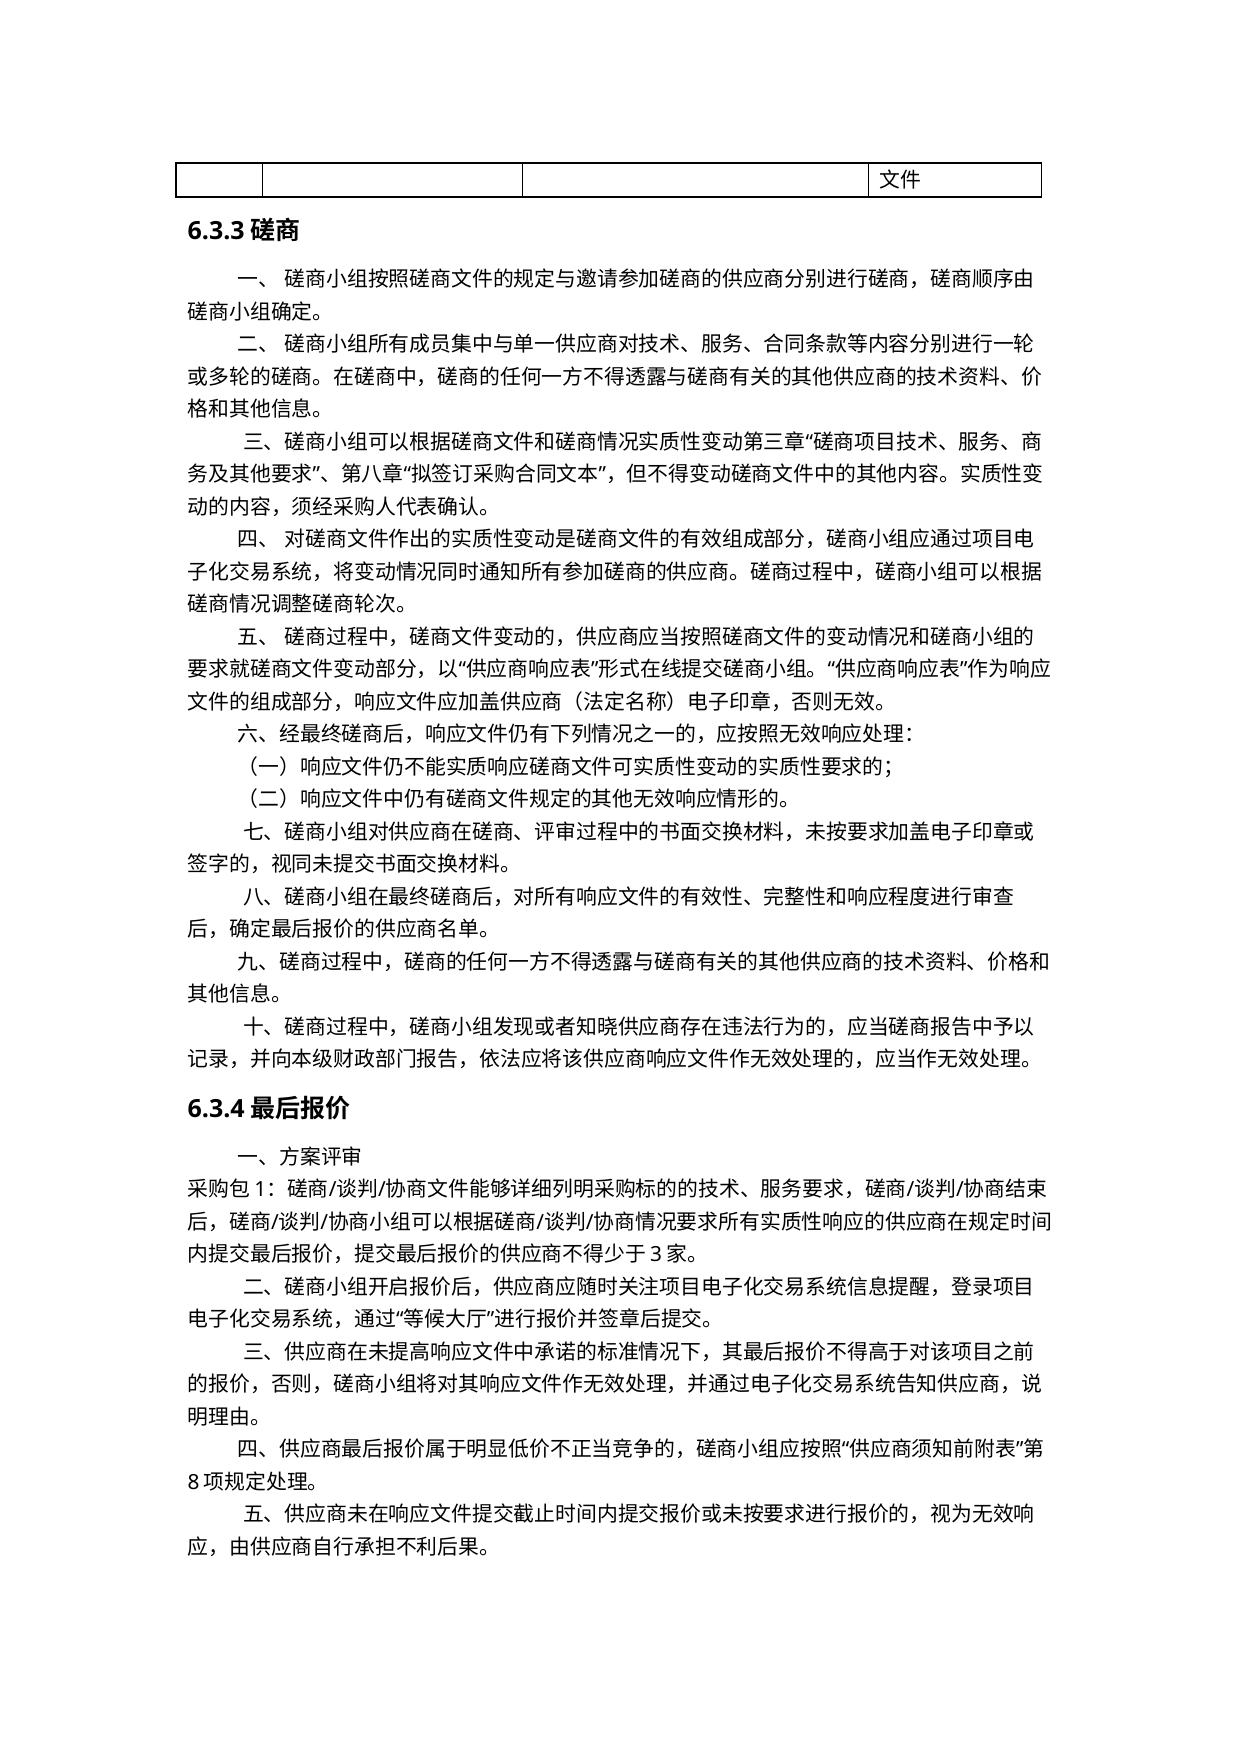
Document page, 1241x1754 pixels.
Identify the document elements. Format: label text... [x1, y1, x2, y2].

text 二、 磋商小组所有成员集中与单一供应商对技术、服务、合同条款等内容分别进行一轮或多轮的磋商。在磋商中，磋商的任何一方不得透露与磋商有关的其他供应商的技术资料、价格和其他信息。 [187, 328, 1053, 425]
text 九、磋商过程中，磋商的任何一方不得透露与磋商有关的其他供应商的技术资料、价格和其他信息。 [187, 945, 1053, 1010]
text 6.3.3磋商 [187, 198, 1053, 263]
text 一、 磋商小组按照磋商文件的规定与邀请参加磋商的供应商分别进行磋商，磋商顺序由磋商小组确定。 [187, 263, 1053, 328]
text 四、供应商最后报价属于明显低价不正当竞争的，磋商小组应按照“供应商须知前附表”第8项规定处理。 [187, 1433, 1053, 1498]
text 三、供应商在未提高响应文件中承诺的标准情况下，其最后报价不得高于对该项目之前的报价，否则，磋商小组将对其响应文件作无效处理，并通过电子化交易系统告知供应商，说明理由。 [187, 1335, 1053, 1433]
text 七、磋商小组对供应商在磋商、评审过程中的书面交换材料，未按要求加盖电子印章或签字的，视同未提交书面交换材料。 [187, 815, 1053, 880]
text （一）响应文件仍不能实质响应磋商文件可实质性变动的实质性要求的； [187, 750, 1053, 783]
text 四、 对磋商文件作出的实质性变动是磋商文件的有效组成部分，磋商小组应通过项目电子化交易系统，将变动情况同时通知所有参加磋商的供应商。磋商过程中，磋商小组可以根据磋商情况调整磋商轮次。 [187, 523, 1053, 620]
table_cell 其他 [263, 164, 522, 196]
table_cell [869, 164, 1041, 196]
text 6.3.4最后报价 [187, 1075, 1053, 1140]
text 六、经最终磋商后，响应文件仍有下列情况之一的，应按照无效响应处理： [187, 718, 1053, 750]
text （二）响应文件中仍有磋商文件规定的其他无效响应情形的。 [187, 783, 1053, 815]
text 三、磋商小组可以根据磋商文件和磋商情况实质性变动第三章“磋商项目技术、服务、商务及其他要求”、第八章“拟签订采购合同文本”，但不得变动磋商文件中的其他内容。实质性变动的内容，须经采购人代表确认。 [187, 425, 1053, 523]
text 八、磋商小组在最终磋商后，对所有响应文件的有效性、完整性和响应程度进行审查后，确定最后报价的供应商名单。 [187, 880, 1053, 945]
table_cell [523, 164, 868, 196]
text 十、磋商过程中，磋商小组发现或者知晓供应商存在违法行为的，应当磋商报告中予以记录，并向本级财政部门报告，依法应将该供应商响应文件作无效处理的，应当作无效处理。 [187, 1010, 1053, 1075]
text 采购包1：磋商/谈判/协商文件能够详细列明采购标的的技术、服务要求，磋商/谈判/协商结束后，磋商/谈判/协商小组可以根据磋商/谈判/协商情况要求所有实质性响应的供应商在规定时间内提交最后报价，提交最后报价的供应商不得少于3家。 [187, 1173, 1053, 1270]
text 一、方案评审 [187, 1140, 1053, 1173]
text 五、 磋商过程中，磋商文件变动的，供应商应当按照磋商文件的变动情况和磋商小组的要求就磋商文件变动部分，以“供应商响应表”形式在线提交磋商小组。“供应商响应表”作为响应文件的组成部分，响应文件应加盖供应商（法定名称）电子印章，否则无效。 [187, 620, 1053, 718]
text 五、供应商未在响应文件提交截止时间内提交报价或未按要求进行报价的，视为无效响应，由供应商自行承担不利后果。 [187, 1498, 1053, 1563]
table_cell 9 [177, 164, 262, 196]
text 二、磋商小组开启报价后，供应商应随时关注项目电子化交易系统信息提醒，登录项目电子化交易系统，通过“等候大厅”进行报价并签章后提交。 [187, 1270, 1053, 1335]
